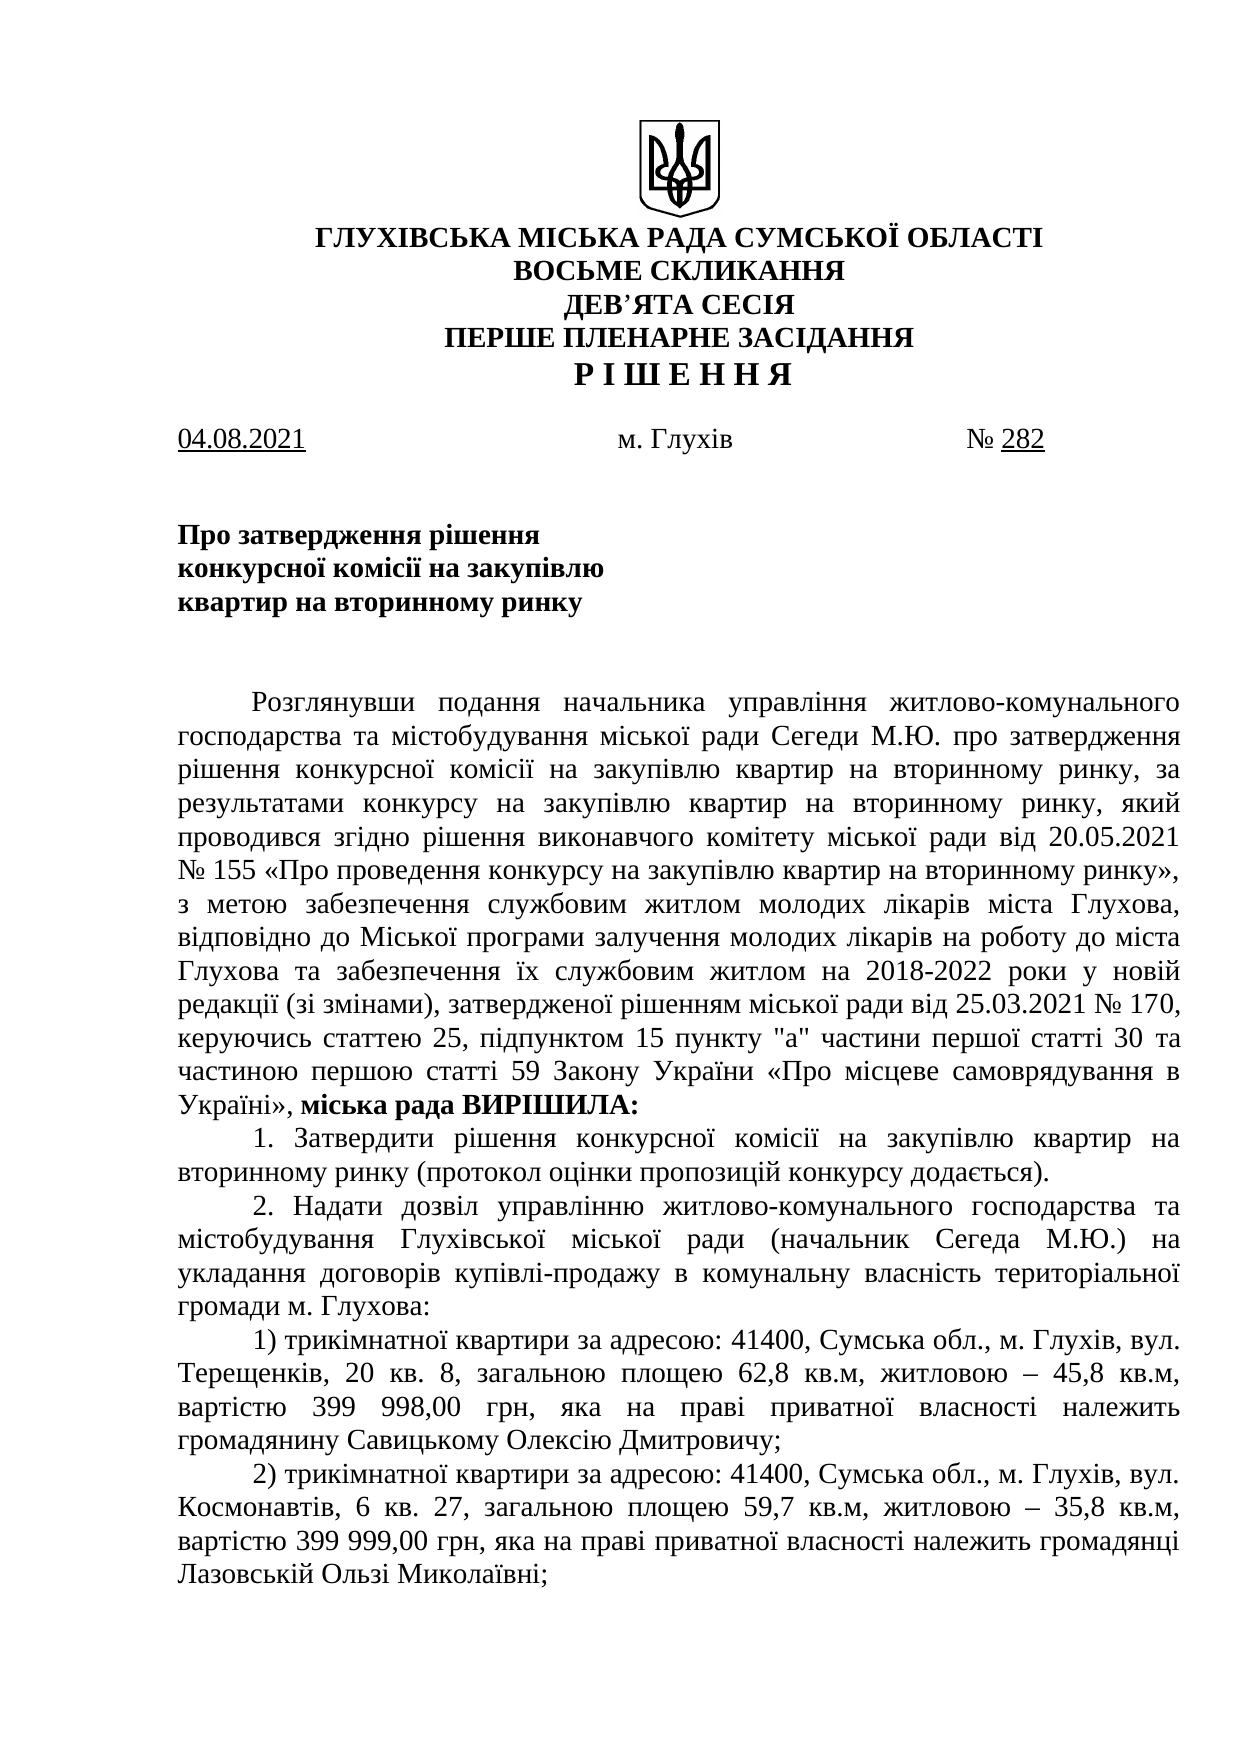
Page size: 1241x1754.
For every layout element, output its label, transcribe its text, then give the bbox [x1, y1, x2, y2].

text ДЕВ’ЯТА СЕСІЯ [177, 287, 1181, 320]
text ПЕРШЕ ПЛЕНАРНЕ ЗАСІДАННЯ [177, 320, 1181, 354]
text Про затвердження рішення конкурсної комісії на закупівлю квартир на вторинному ринку [177, 517, 650, 617]
text 2) трикімнатної квартири за адресою: 41400, Сумська обл., м. Глухів, вул. Космонавтів, 6 кв. 27, загальною площею 59,7 кв.м, житловою – 35,8 кв.м, вартістю 399 999,00 грн, яка на праві приватної власності належить громадянці Лазовській Ользі Миколаївні; [177, 1456, 1181, 1590]
text ГЛУХІВСЬКА МІСЬКА РАДА СУМСЬКОЇ ОБЛАСТІ [177, 220, 1181, 253]
text 2. Надати дозвіл управлінню житлово-комунального господарства та містобудування Глухівської міської ради (начальник Сегеда М.Ю.) на укладання договорів купівлі-продажу в комунальну власність територіальної громади м. Глухова: [177, 1188, 1181, 1322]
text 04.08.2021 м. Глухів № 282 [177, 421, 1181, 454]
picture [636, 118, 723, 220]
text 1. Затвердити рішення конкурсної комісії на закупівлю квартир на вторинному ринку (протокол оцінки пропозицій конкурсу додається). [177, 1121, 1181, 1188]
text 1) трикімнатної квартири за адресою: 41400, Сумська обл., м. Глухів, вул. Терещенків, 20 кв. 8, загальною площею 62,8 кв.м, житловою – 45,8 кв.м, вартістю 399 998,00 грн, яка на праві приватної власності належить громадянину Савицькому Олексію Дмитровичу; [177, 1322, 1181, 1456]
text ВОСЬМЕ СКЛИКАННЯ [177, 253, 1181, 287]
text Розглянувши подання начальника управління житлово-комунального господарства та містобудування міської ради Сегеди М.Ю. про затвердження рішення конкурсної комісії на закупівлю квартир на вторинному ринку, за результатами конкурсу на закупівлю квартир на вторинному ринку, який проводився згідно рішення виконавчого комітету міської ради від 20.05.2021 № 155 «Про проведення конкурсу на закупівлю квартир на вторинному ринку», з метою забезпечення службовим житлом молодих лікарів міста Глухова, відповідно до Міської програми залучення молодих лікарів на роботу до міста Глухова та забезпечення їх службовим житлом на 2018-2022 роки у новій редакції (зі змінами), затвердженої рішенням міської ради від 25.03.2021 № 170, керуючись статтею 25, підпунктом 15 пункту "а" частини першої статті 30 та частиною першою статті 59 Закону України «Про місцеве самоврядування в Україні», міська рада ВИРІШИЛА: [177, 684, 1181, 1121]
text Р І Ш Е Н Н Я [177, 354, 1181, 392]
